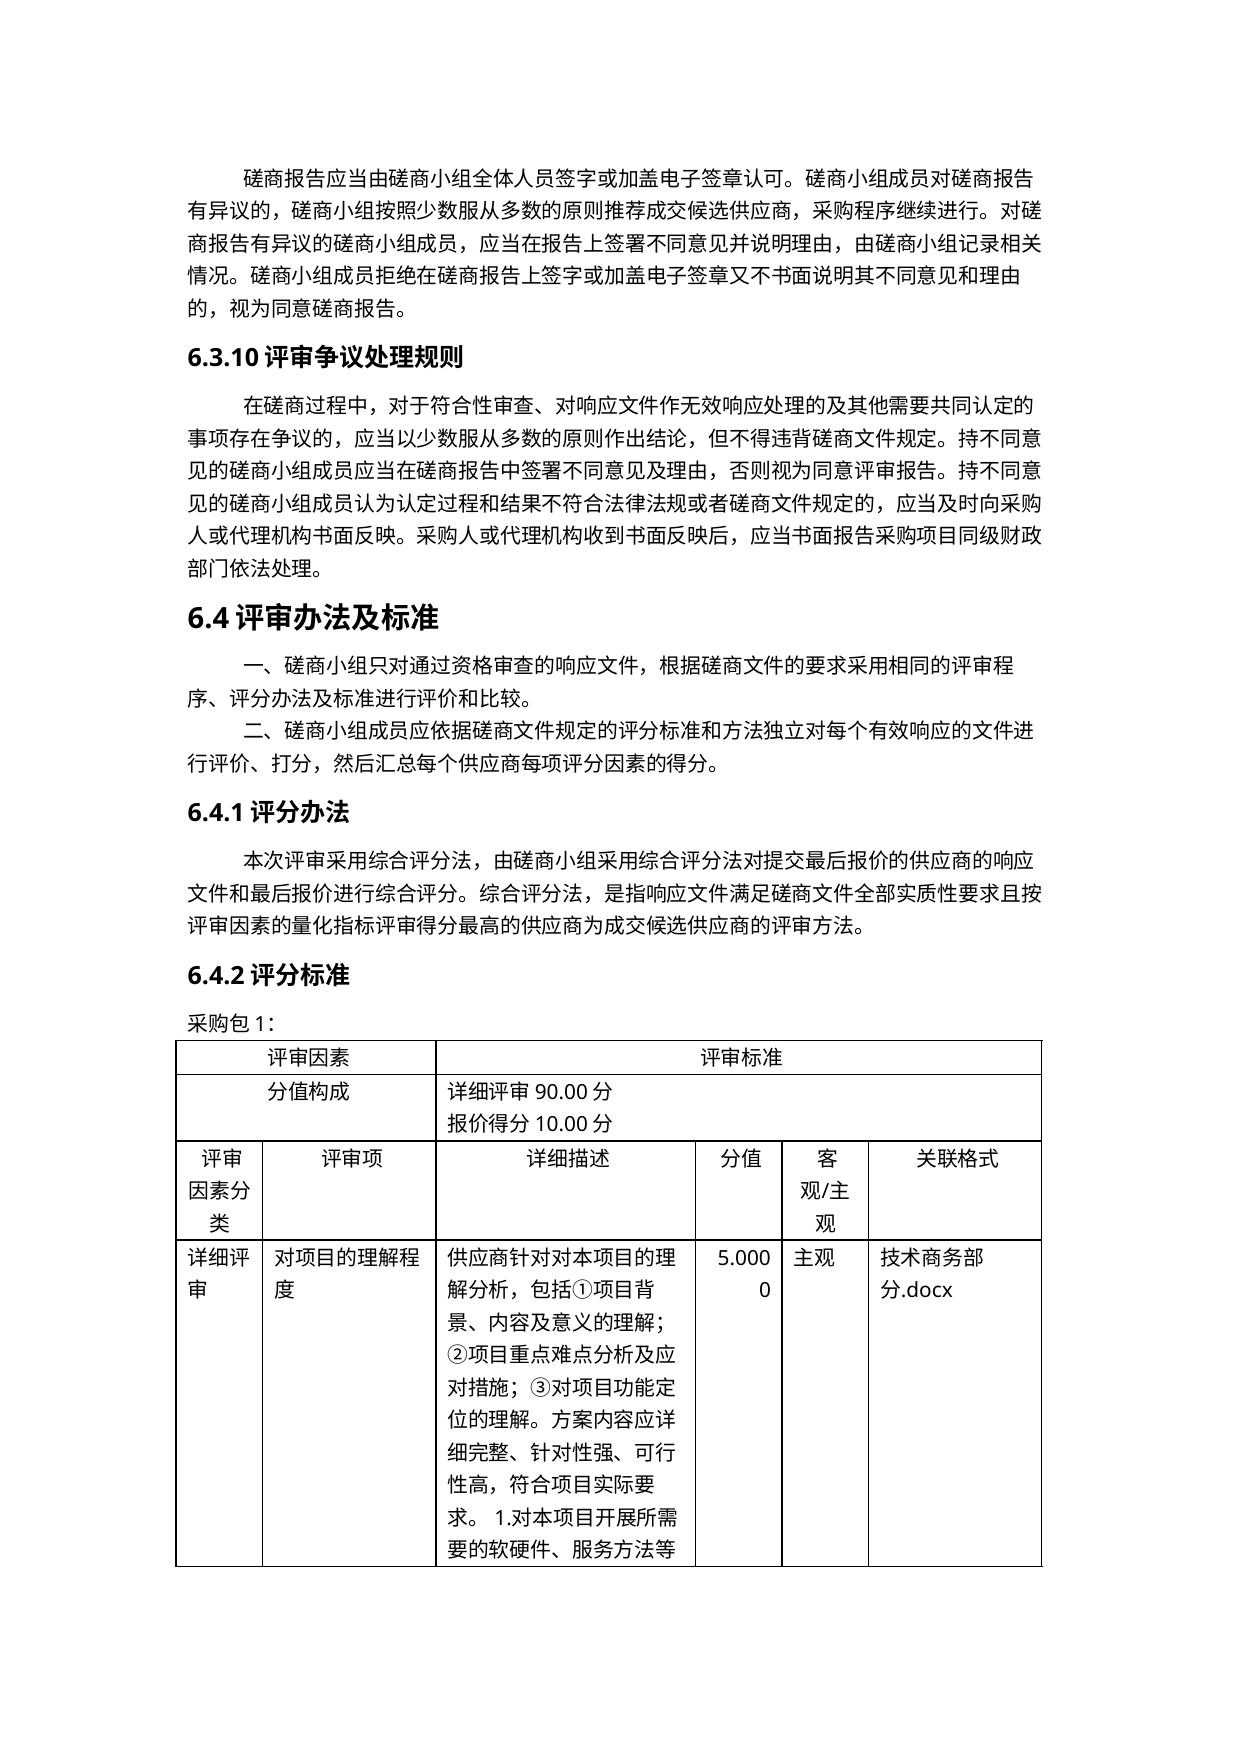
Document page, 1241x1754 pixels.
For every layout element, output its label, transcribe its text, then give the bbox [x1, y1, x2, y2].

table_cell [437, 1241, 695, 1566]
table_cell 对项目的理解程度 [263, 1241, 435, 1566]
table_cell 关联格式 [869, 1142, 1041, 1239]
text 二、磋商小组成员应依据磋商文件规定的评分标准和方法独立对每个有效响应的文件进行评价、打分，然后汇总每个供应商每项评分因素的得分。 [187, 714, 1053, 779]
text 采购包1： [187, 1007, 1053, 1039]
table_cell 5.0000 [696, 1241, 781, 1566]
table_cell 技术商务部分.docx [869, 1241, 1041, 1566]
table_cell 主观 [783, 1241, 868, 1566]
text 6.4.2评分标准 [187, 942, 1053, 1007]
table_header 评审标准 [437, 1041, 1041, 1073]
table_cell 客观/主观 [783, 1142, 868, 1239]
table_header 评审因素 [177, 1041, 435, 1073]
table_cell 分值 [696, 1142, 781, 1239]
text 在磋商过程中，对于符合性审查、对响应文件作无效响应处理的及其他需要共同认定的事项存在争议的，应当以少数服从多数的原则作出结论，但不得违背磋商文件规定。持不同意见的磋商小组成员应当在磋商报告中签署不同意见及理由，否则视为同意评审报告。持不同意见的磋商小组成员认为认定过程和结果不符合法律法规或者磋商文件规定的，应当及时向采购人或代理机构书面反映。采购人或代理机构收到书面反映后，应当书面报告采购项目同级财政部门依法处理。 [187, 389, 1053, 584]
table_cell 详细描述 [437, 1142, 695, 1239]
table_cell 详细评审 [177, 1241, 262, 1566]
text 6.4.1评分办法 [187, 779, 1053, 844]
text 6.4评审办法及标准 [187, 584, 1053, 649]
table_cell 分值构成 [177, 1075, 435, 1140]
text 6.3.10评审争议处理规则 [187, 324, 1053, 389]
table_cell 评审因素分类 [177, 1142, 262, 1239]
text 磋商报告应当由磋商小组全体人员签字或加盖电子签章认可。磋商小组成员对磋商报告有异议的，磋商小组按照少数服从多数的原则推荐成交候选供应商，采购程序继续进行。对磋商报告有异议的磋商小组成员，应当在报告上签署不同意见并说明理由，由磋商小组记录相关情况。磋商小组成员拒绝在磋商报告上签字或加盖电子签章又不书面说明其不同意见和理由的，视为同意磋商报告。 [187, 162, 1053, 324]
table_cell 评审项 [263, 1142, 435, 1239]
text 一、磋商小组只对通过资格审查的响应文件，根据磋商文件的要求采用相同的评审程序、评分办法及标准进行评价和比较。 [187, 649, 1053, 714]
text 本次评审采用综合评分法，由磋商小组采用综合评分法对提交最后报价的供应商的响应文件和最后报价进行综合评分。综合评分法，是指响应文件满足磋商文件全部实质性要求且按评审因素的量化指标评审得分最高的供应商为成交候选供应商的评审方法。 [187, 844, 1053, 942]
table_cell 详细评审90.00分 报价得分10.00分 [437, 1075, 1041, 1140]
